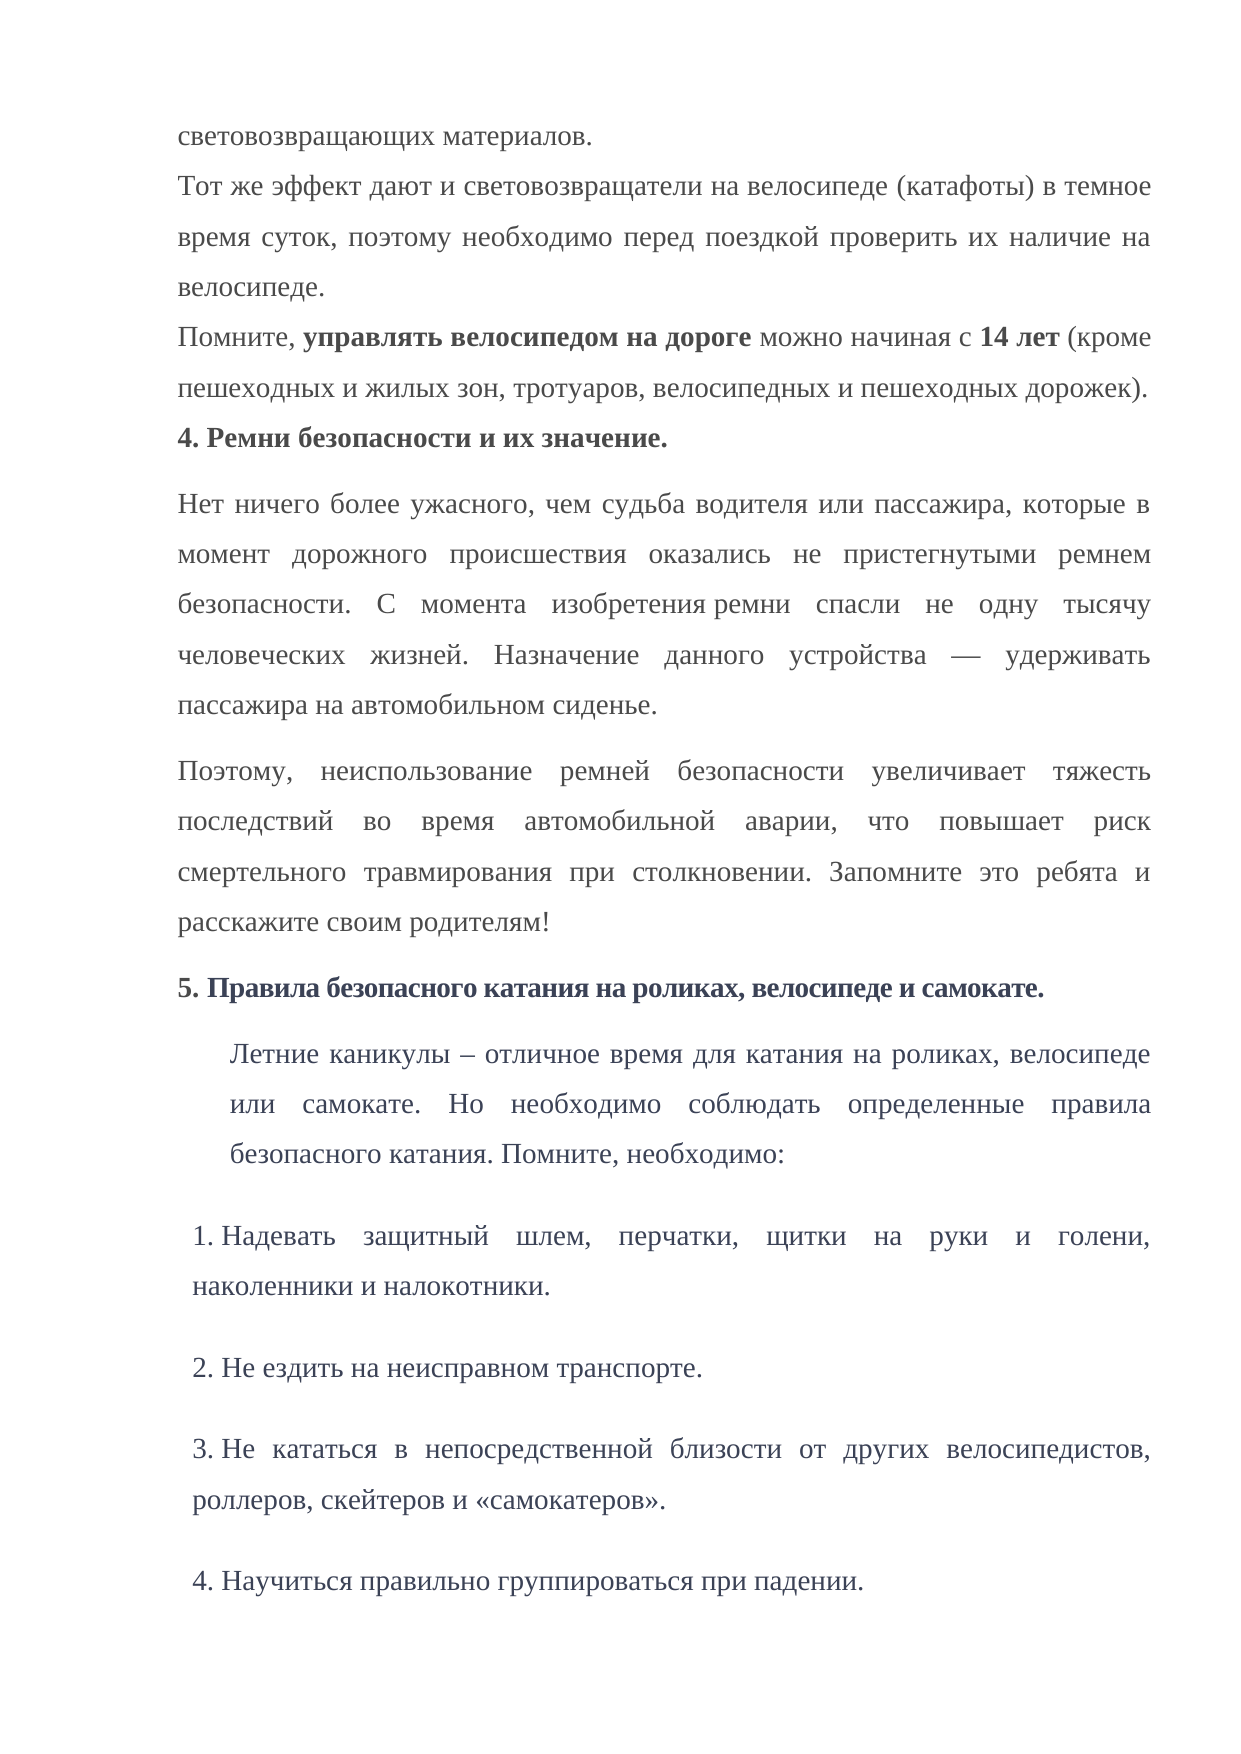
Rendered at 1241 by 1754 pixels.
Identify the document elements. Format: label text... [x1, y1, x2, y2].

text 3. Не кататься в непосредственной близости от других велосипедистов, роллеров, скейтеров и «самокатеров». [192, 1432, 1152, 1515]
text Поэтому, неиспользование ремней безопасности увеличивает тяжесть последствий во время автомобильной аварии, что повышает риск смертельного травмирования при столкновении. Запомните это ребята и расскажите своим родителям! [177, 753, 1152, 938]
text 4. Научиться правильно группироваться при падении. [192, 1563, 1152, 1597]
text Нет ничего более ужасного, чем судьба водителя или пассажира, которые в момент дорожного происшествия оказались не пристегнутыми ремнем безопасности. С момента изобретения ремни спасли не одну тысячу человеческих жизней. Назначение данного устройства — удерживать пассажира на автомобильном сиденье. [177, 486, 1152, 721]
text Летние каникулы – отличное время для катания на роликах, велосипеде или самокате. Но необходимо соблюдать определенные правила безопасного катания. Помните, необходимо: [229, 1036, 1152, 1170]
text 4. Ремни безопасности и их значение. [177, 420, 1152, 453]
text Помните, управлять велосипедом на дороге можно начиная с 14 лет (кроме пешеходных и жилых зон, тротуаров, велосипедных и пешеходных дорожек). [177, 319, 1152, 403]
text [177, 118, 1152, 152]
text 1. Надевать защитный шлем, перчатки, щитки на руки и голени, наколенники и налокотники. [192, 1218, 1152, 1302]
text 2. Не ездить на неисправном транспорте. [192, 1350, 1152, 1383]
text Тот же эффект дают и световозвращатели на велосипеде (катафоты) в темное время суток, поэтому необходимо перед поездкой проверить их наличие на велосипеде. [177, 168, 1152, 303]
list Правила безопасного катания на роликах, велосипеде и самокате. [177, 970, 1152, 1003]
